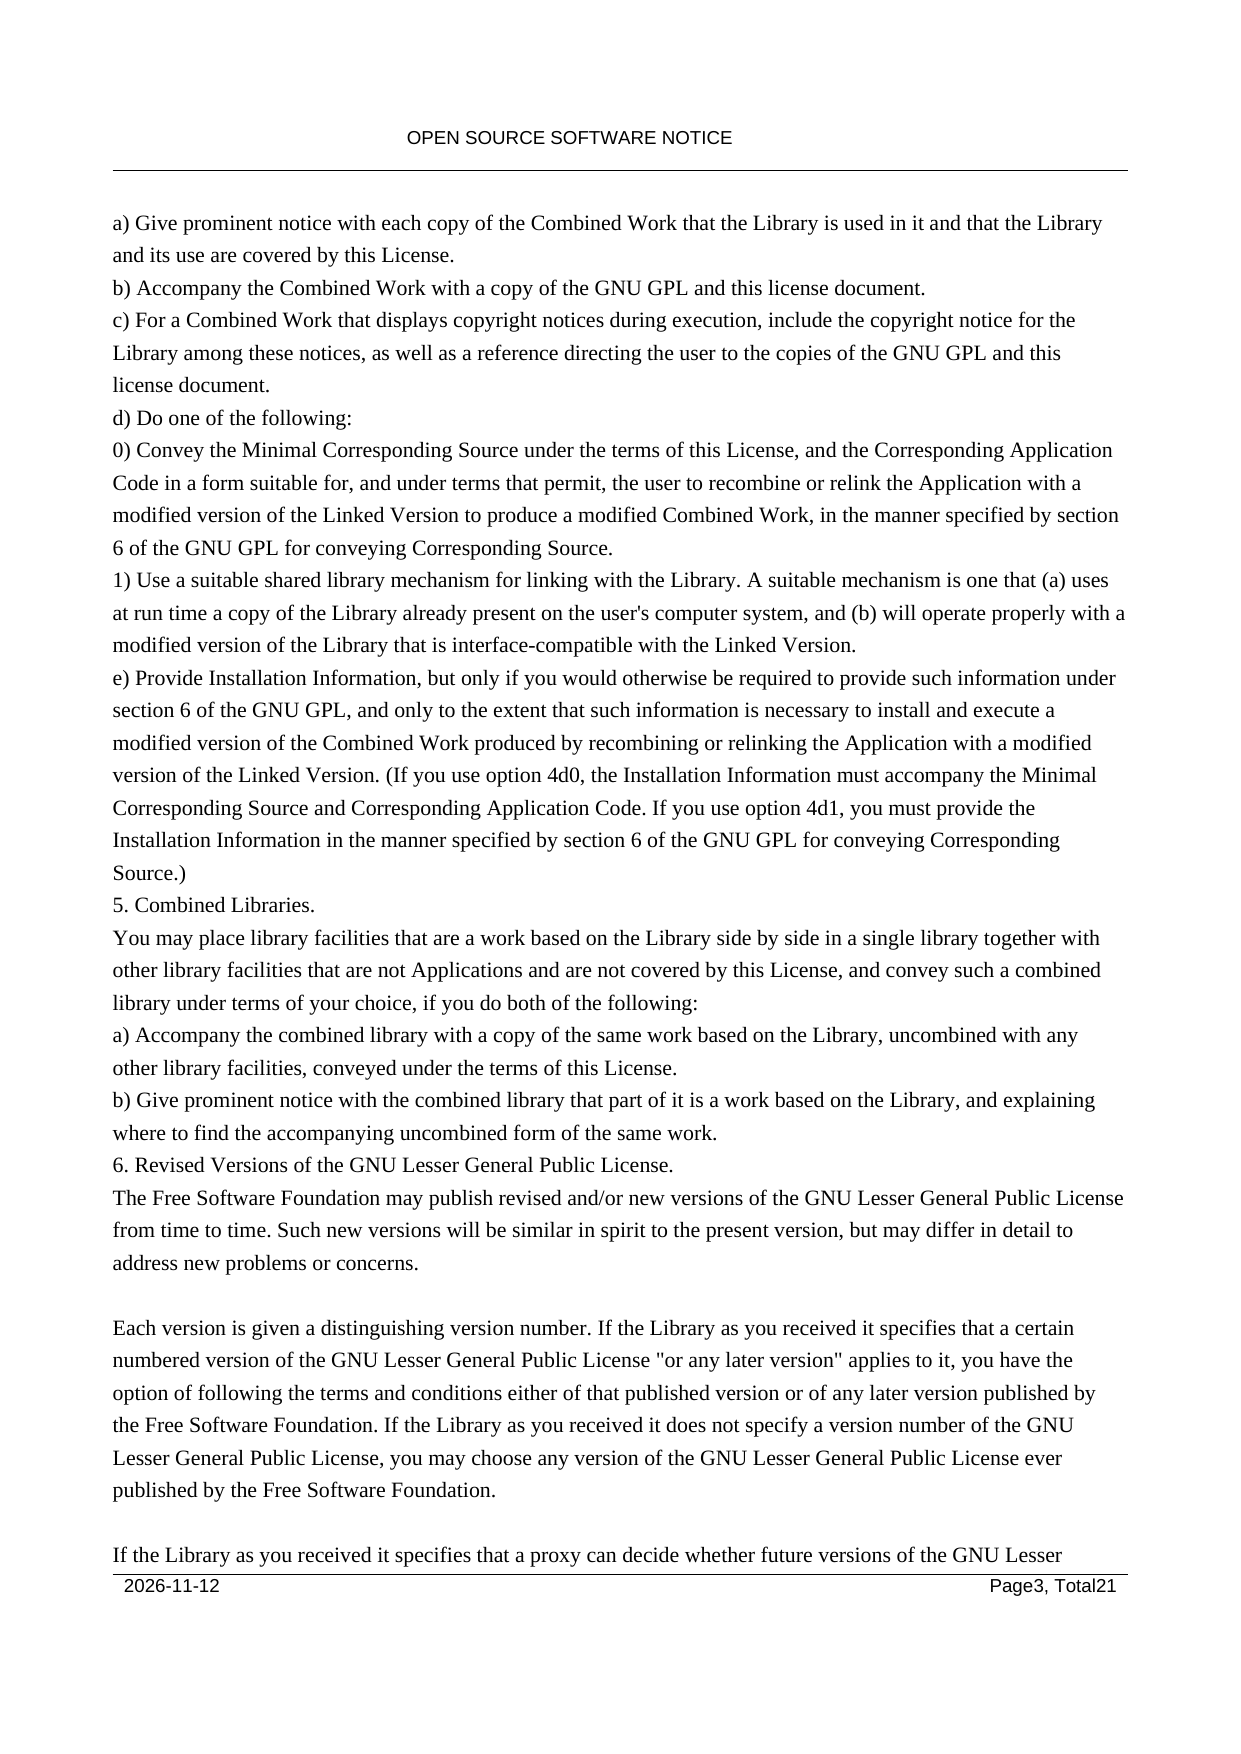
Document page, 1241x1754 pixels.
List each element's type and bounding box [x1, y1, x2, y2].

text [112, 206, 1128, 1571]
